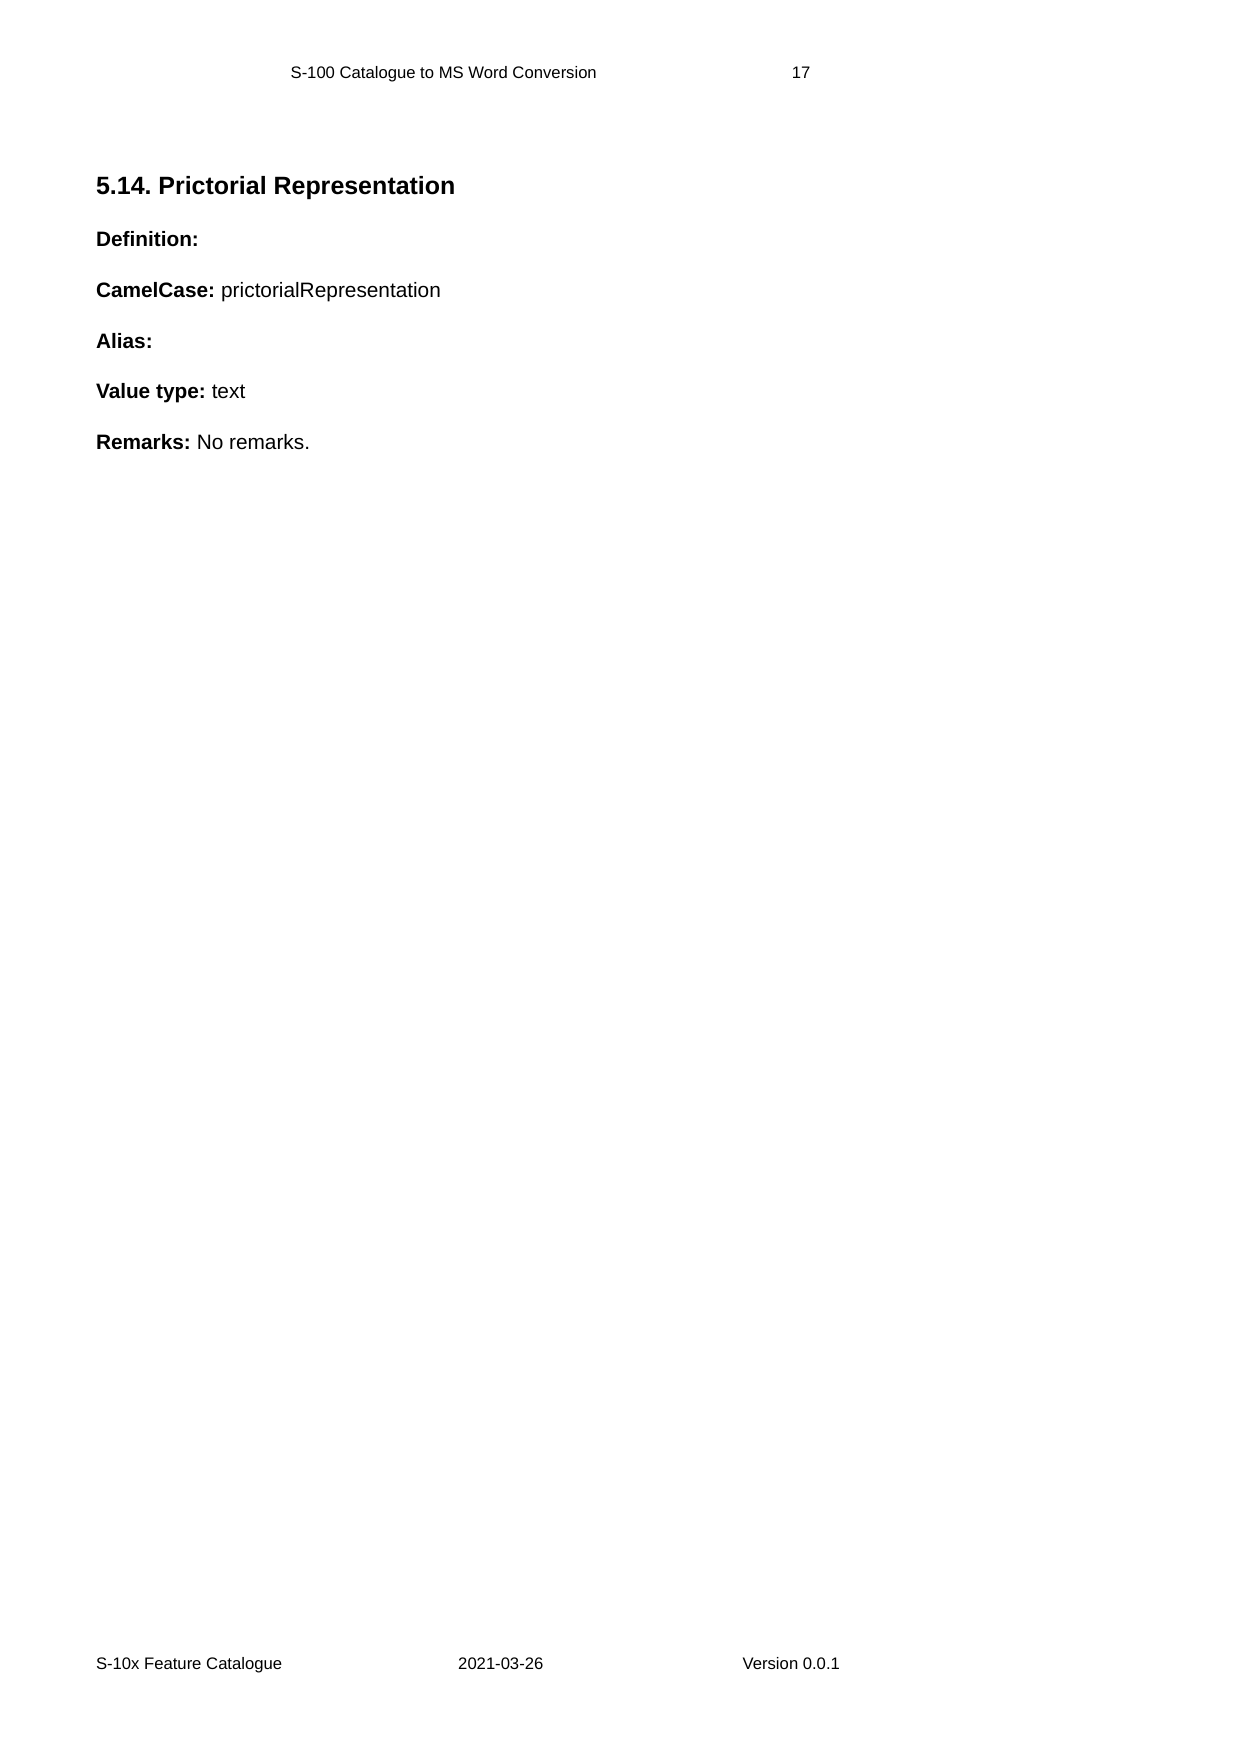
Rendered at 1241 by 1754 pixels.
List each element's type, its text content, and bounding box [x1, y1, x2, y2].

text 5.14. Prictorial Representation [96, 171, 1144, 199]
text Definition: [96, 227, 1144, 251]
text CamelCase: prictorialRepresentation [96, 278, 1144, 302]
text Value type: text [96, 379, 1144, 403]
text Remarks: No remarks. [96, 430, 1144, 454]
text Alias: [96, 328, 1144, 352]
